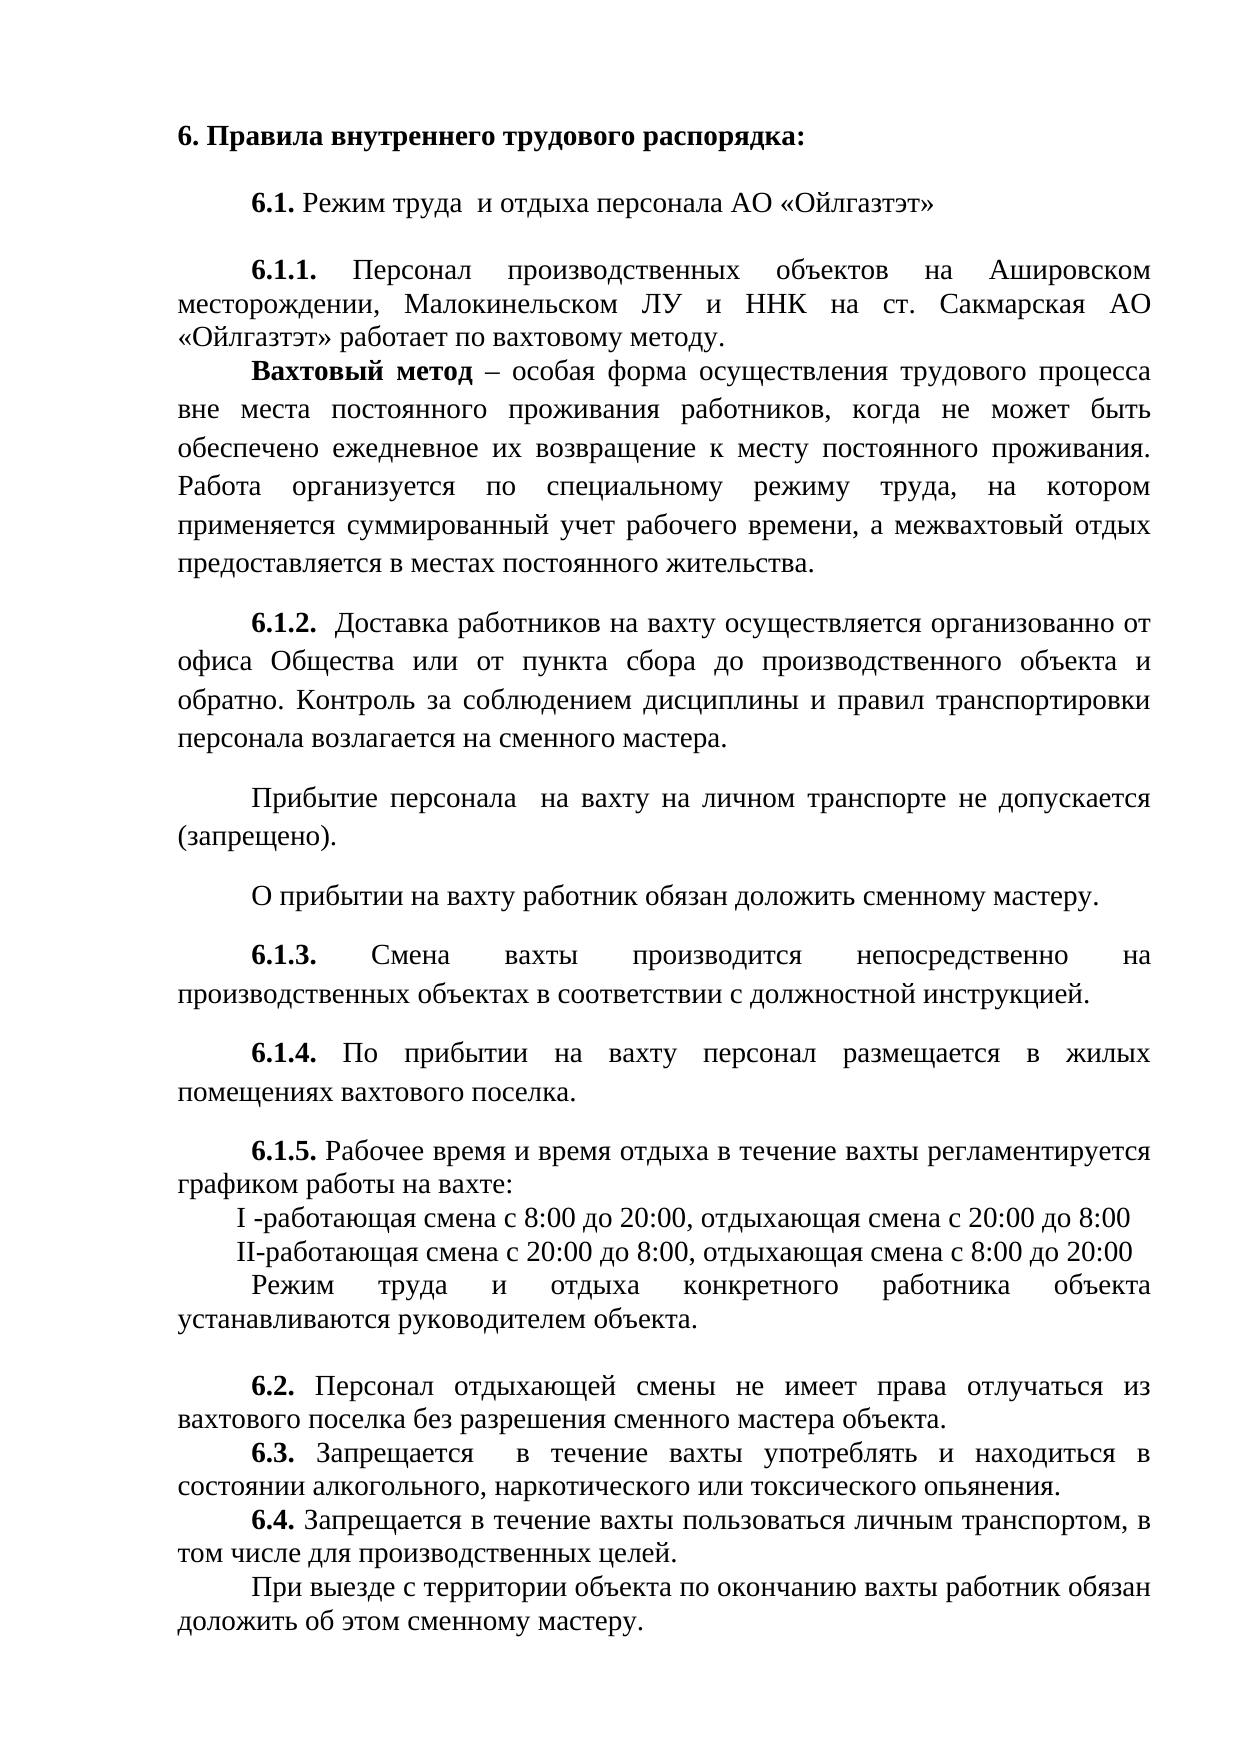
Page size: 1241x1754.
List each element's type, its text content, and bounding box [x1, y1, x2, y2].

text 6.2. Персонал отдыхающей смены не имеет права отлучаться из вахтового поселка без разрешения сменного мастера объекта. [177, 1368, 1152, 1435]
text 6.4. Запрещается в течение вахты пользоваться личным транспортом, в том числе для производственных целей. [177, 1502, 1152, 1569]
text I -работающая смена с 8:00 до 20:00, отдыхающая смена с 20:00 до 8:00 [177, 1200, 1152, 1234]
text 6.1. Режим труда и отдыха персонала АО «Ойлгазтэт» [177, 185, 1152, 219]
text О прибытии на вахту работник обязан доложить сменному мастеру. [177, 878, 1152, 911]
text При выезде с территории объекта по окончанию вахты работник обязан доложить об этом сменному мастеру. [177, 1569, 1152, 1636]
text Прибытие персонала на вахту на личном транспорте не допускается (запрещено). [177, 780, 1152, 852]
text 6.1.1. Персонал производственных объектов на Ашировском месторождении, Малокинельском ЛУ и ННК на ст. Сакмарская АО «Ойлгазтэт» работает по вахтовому методу. [177, 252, 1152, 353]
text Режим труда и отдыха конкретного работника объекта устанавливаются руководителем объекта. [177, 1267, 1152, 1334]
text Вахтовый метод – особая форма осуществления трудового процесса вне места постоянного проживания работников, когда не может быть обеспечено ежедневное их возвращение к месту постоянного проживания. Работа организуется по специальному режиму труда, на котором применяется суммированный учет рабочего времени, а межвахтовый отдых предоставляется в местах постоянного жительства. [177, 353, 1152, 579]
text 6. Правила внутреннего трудового распорядка: [177, 118, 1152, 152]
text 6.1.3. Смена вахты производится непосредственно на производственных объектах в соответствии с должностной инструкцией. [177, 937, 1152, 1009]
text 6.1.2. Доставка работников на вахту осуществляется организованно от офиса Общества или от пункта сбора до производственного объекта и обратно. Контроль за соблюдением дисциплины и правил транспортировки персонала возлагается на сменного мастера. [177, 605, 1152, 754]
text 6.3. Запрещается в течение вахты употреблять и находиться в состоянии алкогольного, наркотического или токсического опьянения. [177, 1435, 1152, 1502]
text II-работающая смена с 20:00 до 8:00, отдыхающая смена с 8:00 до 20:00 [177, 1234, 1152, 1267]
text 6.1.4. По прибытии на вахту персонал размещается в жилых помещениях вахтового поселка. [177, 1035, 1152, 1107]
text 6.1.5. Рабочее время и время отдыха в течение вахты регламентируется графиком работы на вахте: [177, 1133, 1152, 1200]
